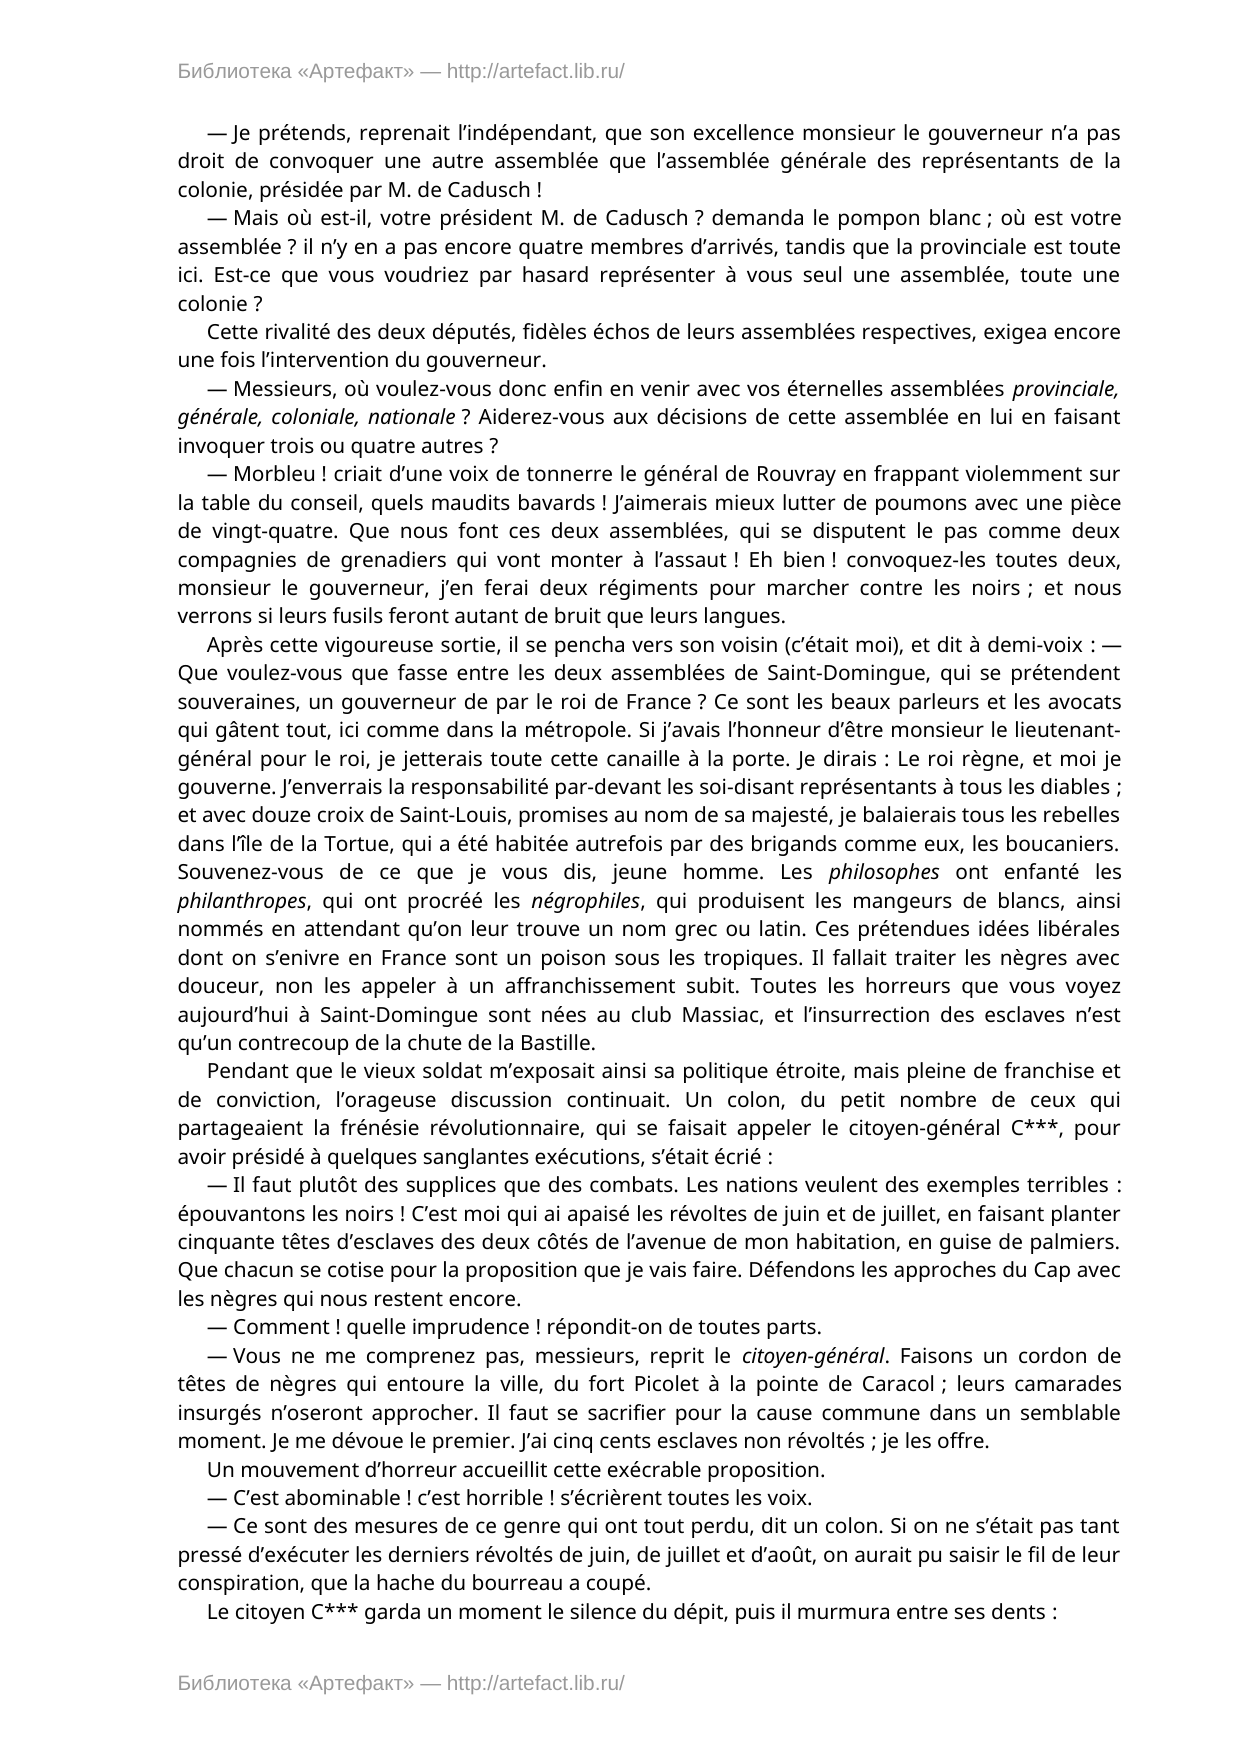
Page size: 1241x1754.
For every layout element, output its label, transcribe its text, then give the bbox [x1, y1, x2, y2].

text — Il faut plutôt des supplices que des combats. Les nations veulent des exemples terribles : épouvantons les noirs ! C’est moi qui ai apaisé les révoltes de juin et de juillet, en faisant planter cinquante têtes d’esclaves des deux côtés de l’avenue de mon habitation, en guise de palmiers. Que chacun se cotise pour la proposition que je vais faire. Défendons les approches du Cap avec les nègres qui nous restent encore. [177, 1170, 1122, 1312]
text — Mais où est-il, votre président M. de Cadusch ? demanda le pompon blanc ; où est votre assemblée ? il n’y en a pas encore quatre membres d’arrivés, tandis que la provinciale est toute ici. Est-ce que vous voudriez par hasard représenter à vous seul une assemblée, toute une colonie ? [177, 203, 1122, 317]
text — Je prétends, reprenait l’indépendant, que son excellence monsieur le gouverneur n’a pas droit de convoquer une autre assemblée que l’assemblée générale des représentants de la colonie, présidée par M. de Cadusch ! [177, 118, 1122, 203]
text — C’est abominable ! c’est horrible ! s’écrièrent toutes les voix. [177, 1483, 1122, 1512]
text — Messieurs, où voulez-vous donc enfin en venir avec vos éternelles assemblées provinciale, générale, coloniale, nationale ? Aiderez-vous aux décisions de cette assemblée en lui en faisant invoquer trois ou quatre autres ? [177, 374, 1122, 459]
text — Vous ne me comprenez pas, messieurs, reprit le citoyen-général. Faisons un cordon de têtes de nègres qui entoure la ville, du fort Picolet à la pointe de Caracol ; leurs camarades insurgés n’oseront approcher. Il faut se sacrifier pour la cause commune dans un semblable moment. Je me dévoue le premier. J’ai cinq cents esclaves non révoltés ; je les offre. [177, 1341, 1122, 1455]
text Cette rivalité des deux députés, fidèles échos de leurs assemblées respectives, exigea encore une fois l’intervention du gouverneur. [177, 317, 1122, 374]
text Pendant que le vieux soldat m’exposait ainsi sa politique étroite, mais pleine de franchise et de conviction, l’orageuse discussion continuait. Un colon, du petit nombre de ceux qui partageaient la frénésie révolutionnaire, qui se faisait appeler le citoyen-général C***, pour avoir présidé à quelques sanglantes exécutions, s’était écrié : [177, 1057, 1122, 1170]
text Le citoyen C*** garda un moment le silence du dépit, puis il murmura entre ses dents : [177, 1597, 1122, 1625]
text Après cette vigoureuse sortie, il se pencha vers son voisin (c’était moi), et dit à demi-voix : — Que voulez-vous que fasse entre les deux assemblées de Saint-Domingue, qui se prétendent souveraines, un gouverneur de par le roi de France ? Ce sont les beaux parleurs et les avocats qui gâtent tout, ici comme dans la métropole. Si j’avais l’honneur d’être monsieur le lieutenant-général pour le roi, je jetterais toute cette canaille à la porte. Je dirais : Le roi règne, et moi je gouverne. J’enverrais la responsabilité par-devant les soi-disant représentants à tous les diables ; et avec douze croix de Saint-Louis, promises au nom de sa majesté, je balaierais tous les rebelles dans l’île de la Tortue, qui a été habitée autrefois par des brigands comme eux, les boucaniers. Souvenez-vous de ce que je vous dis, jeune homme. Les philosophes ont enfanté les philanthropes, qui ont procréé les négrophiles, qui produisent les mangeurs de blancs, ainsi nommés en attendant qu’on leur trouve un nom grec ou latin. Ces prétendues idées libérales dont on s’enivre en France sont un poison sous les tropiques. Il fallait traiter les nègres avec douceur, non les appeler à un affranchissement subit. Toutes les horreurs que vous voyez aujourd’hui à Saint-Domingue sont nées au club Massiac, et l’insurrection des esclaves n’est qu’un contrecoup de la chute de la Bastille. [177, 630, 1122, 1057]
text — Comment ! quelle imprudence ! répondit-on de toutes parts. [177, 1312, 1122, 1341]
text — Morbleu ! criait d’une voix de tonnerre le général de Rouvray en frappant violemment sur la table du conseil, quels maudits bavards ! J’aimerais mieux lutter de poumons avec une pièce de vingt-quatre. Que nous font ces deux assemblées, qui se disputent le pas comme deux compagnies de grenadiers qui vont monter à l’assaut ! Eh bien ! convoquez-les toutes deux, monsieur le gouverneur, j’en ferai deux régiments pour marcher contre les noirs ; et nous verrons si leurs fusils feront autant de bruit que leurs langues. [177, 459, 1122, 630]
text — Ce sont des mesures de ce genre qui ont tout perdu, dit un colon. Si on ne s’était pas tant pressé d’exécuter les derniers révoltés de juin, de juillet et d’août, on aurait pu saisir le fil de leur conspiration, que la hache du bourreau a coupé. [177, 1512, 1122, 1597]
text Un mouvement d’horreur accueillit cette exécrable proposition. [177, 1455, 1122, 1483]
